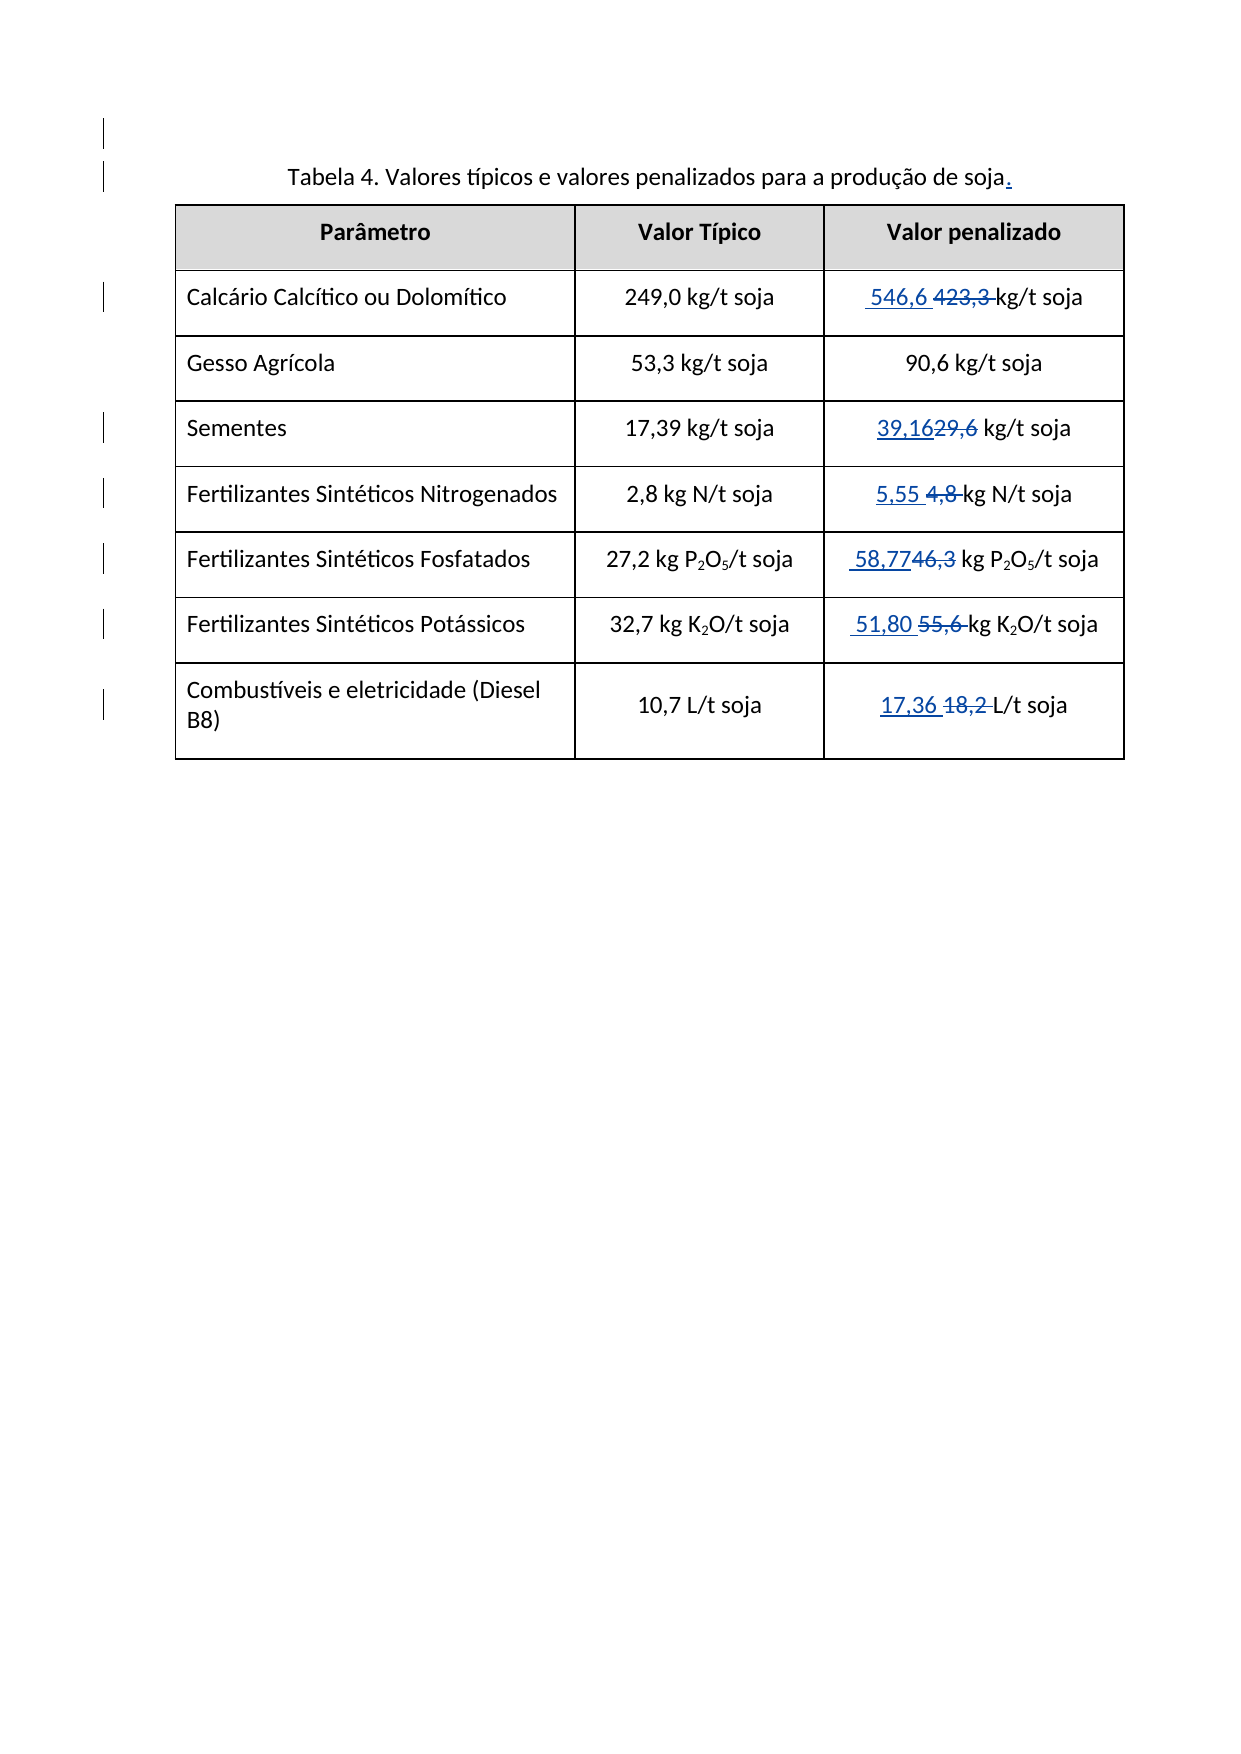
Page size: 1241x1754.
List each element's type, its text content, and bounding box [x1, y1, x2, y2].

table_cell Fertilizantes Sintéticos Potássicos [176, 598, 574, 662]
table_cell kg K2O/t soja [825, 598, 1123, 662]
table_cell 10,7 L/t soja [576, 664, 823, 758]
table_cell 249,0 kg/t soja [576, 271, 823, 335]
table_cell 90,6 kg/t soja [825, 337, 1123, 400]
table_cell kg N/t soja [825, 467, 1123, 531]
table_cell Combustíveis e eletricidade (Diesel B8) [176, 664, 574, 758]
table_cell 27,2 kg P2O5/t soja [576, 533, 823, 597]
table_cell Sementes [176, 402, 574, 466]
table_cell 32,7 kg K2O/t soja [576, 598, 823, 662]
table_cell 2,8 kg N/t soja [576, 467, 823, 531]
table_cell Gesso Agrícola [176, 337, 574, 400]
table_header Valor Típico [576, 206, 823, 269]
table_cell Fertilizantes Sintéticos Fosfatados [176, 533, 574, 597]
table_cell kg/t soja [825, 402, 1123, 466]
table_cell 17,39 kg/t soja [576, 402, 823, 466]
table_cell 53,3 kg/t soja [576, 337, 823, 400]
table_cell kg/t soja [825, 271, 1123, 335]
table_cell Fertilizantes Sintéticos Nitrogenados [176, 467, 574, 531]
table_header Parâmetro [176, 206, 574, 269]
table_cell kg P2O5/t soja [825, 533, 1123, 597]
table_cell Calcário Calcítico ou Dolomítico [176, 271, 574, 335]
table_cell L/t soja [825, 664, 1123, 758]
text Tabela 4. Valores típicos e valores penalizados para a produção de soja [118, 161, 1181, 192]
table_header Valor penalizado [825, 206, 1123, 269]
